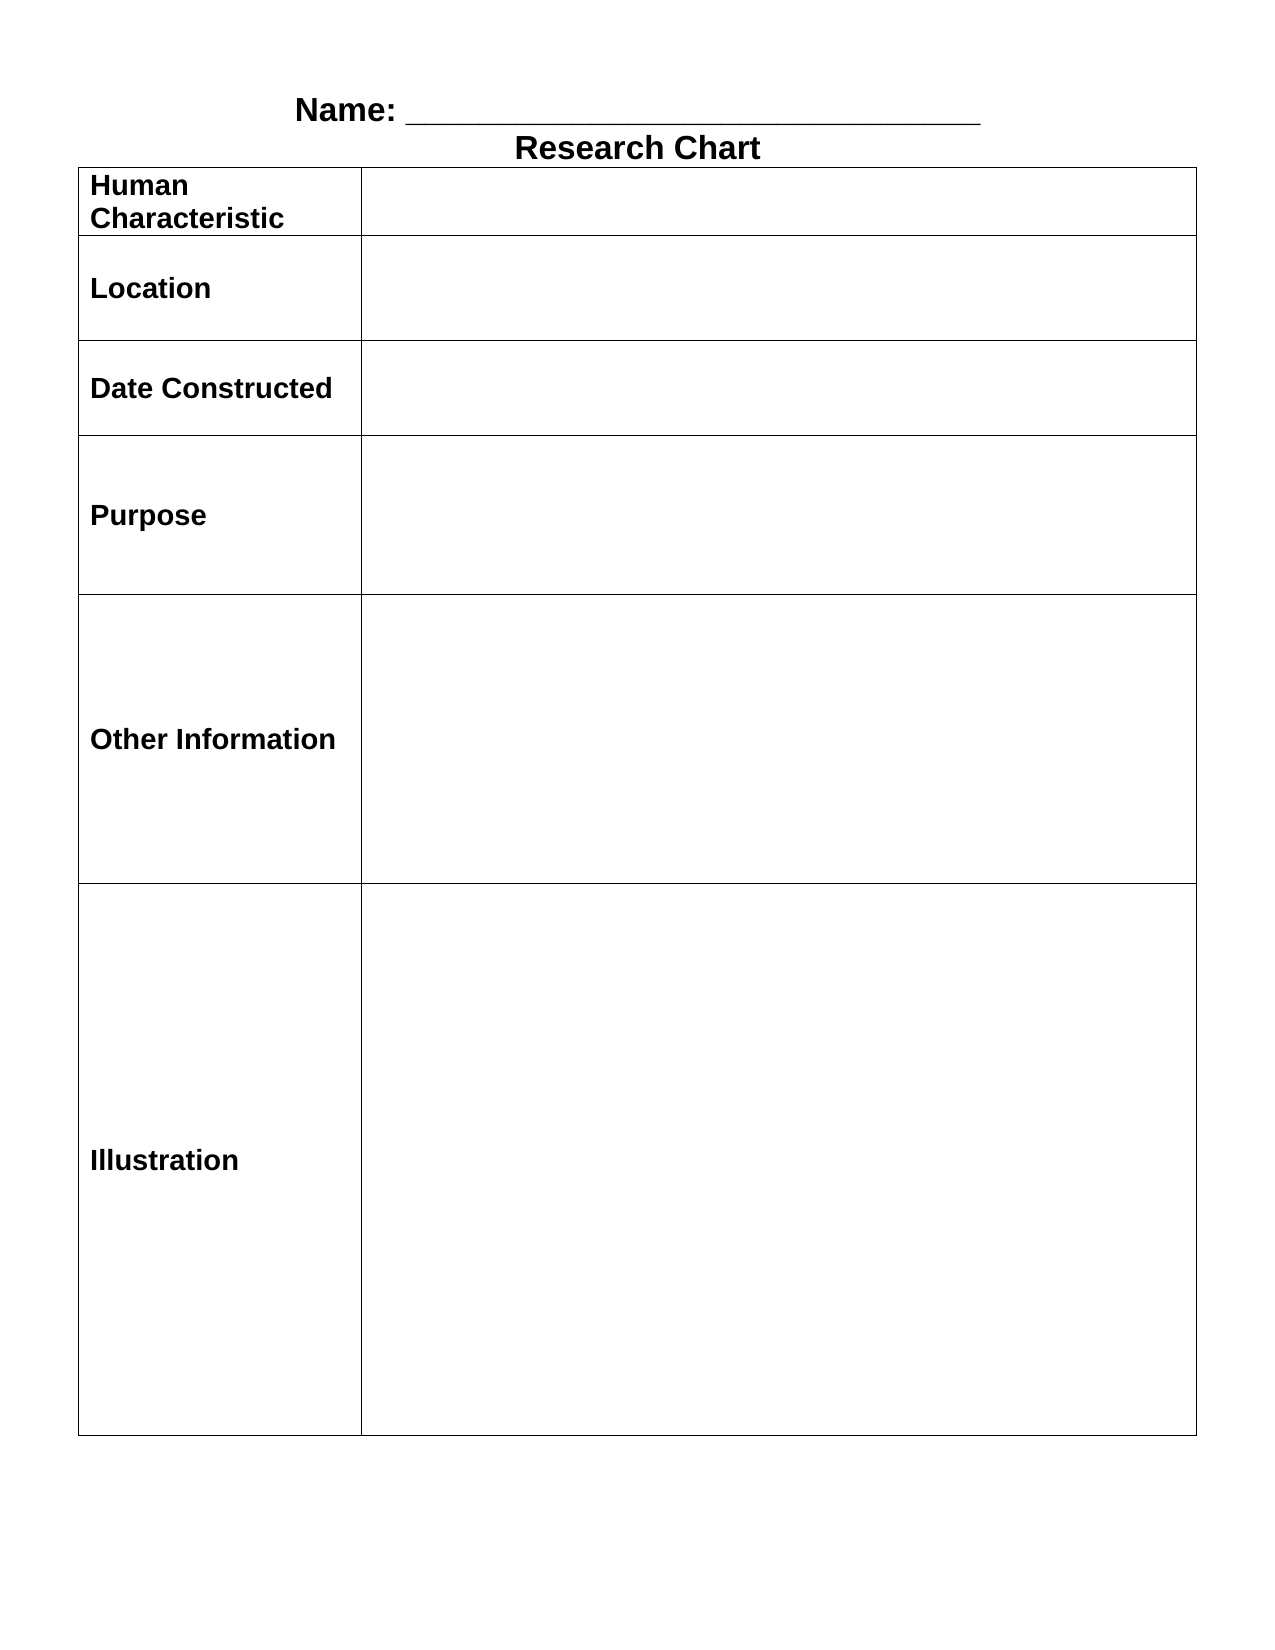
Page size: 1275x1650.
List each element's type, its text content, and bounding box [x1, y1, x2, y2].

table_cell Illustration [79, 884, 361, 1435]
table_cell [362, 595, 1196, 883]
table_header [362, 168, 1196, 235]
table_cell Location [79, 236, 361, 340]
table_cell Date Constructed [79, 341, 361, 435]
table_cell [362, 436, 1196, 594]
table_cell [362, 884, 1196, 1435]
text Name: _______________________________ [90, 90, 1185, 128]
table_cell [362, 341, 1196, 435]
table_header Human Characteristic [79, 168, 361, 235]
table_cell Other Information [79, 595, 361, 883]
text Research Chart [90, 128, 1185, 167]
table_cell Purpose [79, 436, 361, 594]
table_cell [362, 236, 1196, 340]
